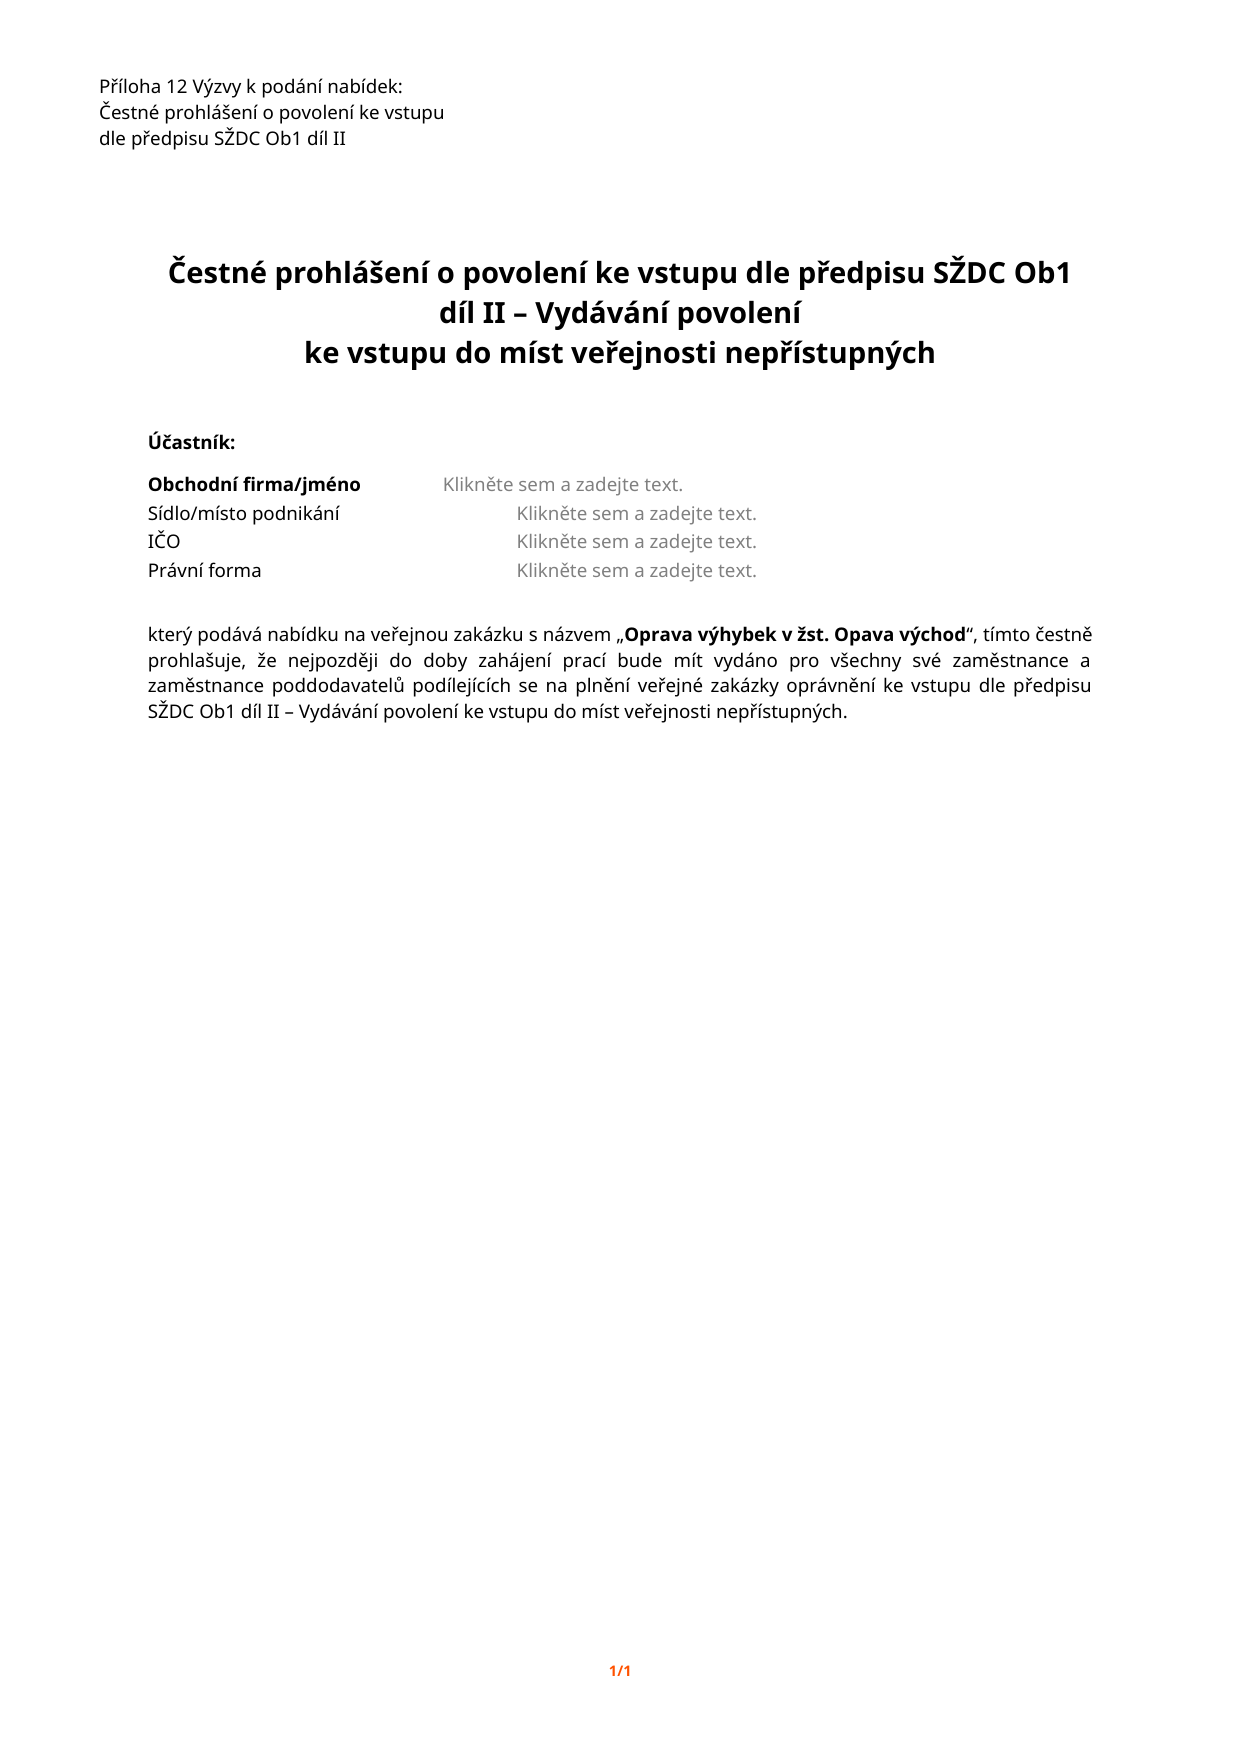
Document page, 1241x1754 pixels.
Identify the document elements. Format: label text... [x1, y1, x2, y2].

text který podává nabídku na veřejnou zakázku s názvem „Oprava výhybek v žst. Opava východ“, tímto čestně prohlašuje, že nejpozději do doby zahájení prací bude mít vydáno pro všechny své zaměstnance a zaměstnance poddodavatelů podílejících se na plnění veřejné zakázky oprávnění ke vstupu dle předpisu SŽDC Ob1 díl II – Vydávání povolení ke vstupu do míst veřejnosti nepřístupných. [148, 622, 1093, 724]
title ke vstupu do míst veřejnosti nepřístupných [148, 332, 1093, 372]
title Čestné prohlášení o povolení ke vstupu dle předpisu SŽDC Ob1 díl II – Vydávání povolení [148, 253, 1093, 332]
text Právní forma [148, 555, 1093, 584]
text IČO [148, 526, 1093, 555]
text Obchodní firma/jméno [148, 468, 1093, 497]
text Sídlo/místo podnikání [148, 497, 1093, 526]
text Účastník: [148, 424, 1093, 455]
